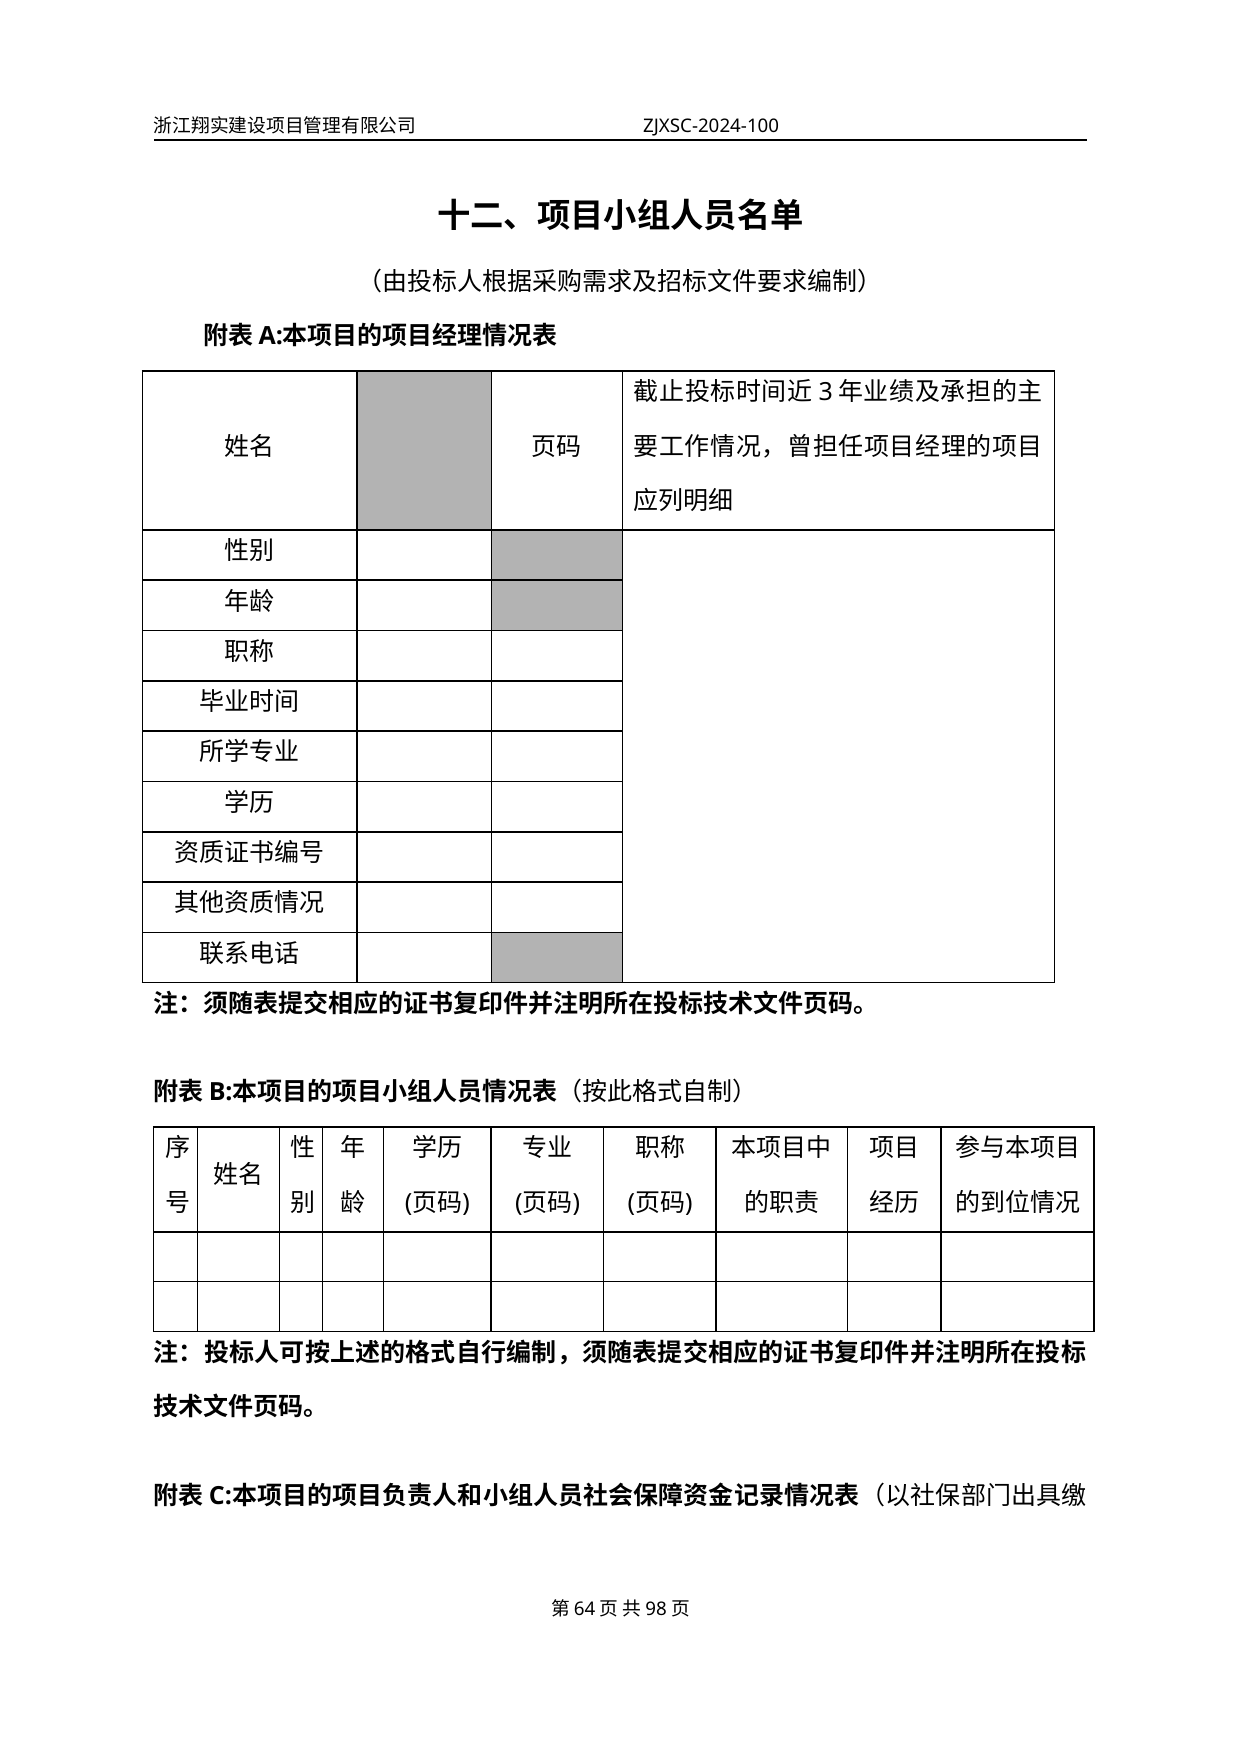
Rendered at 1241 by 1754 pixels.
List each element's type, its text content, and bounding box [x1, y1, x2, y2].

table_cell [323, 1233, 383, 1281]
table_cell [492, 732, 622, 781]
table_cell [492, 883, 622, 932]
table_cell [492, 933, 622, 982]
table_cell 所学专业 [143, 732, 356, 781]
table_cell [280, 1233, 322, 1281]
table_header 专业 (页码) [492, 1128, 603, 1231]
table_cell [848, 1282, 940, 1331]
table_cell [717, 1233, 847, 1281]
table_cell [492, 1233, 603, 1281]
table_cell [154, 1282, 197, 1331]
table_cell 学历 [143, 782, 356, 831]
table_cell [717, 1282, 847, 1331]
table_cell [492, 682, 622, 730]
table_cell [384, 1282, 490, 1331]
table_cell [492, 833, 622, 881]
table_header 截止投标时间近3年业绩及承担的主要工作情况，曾担任项目经理的项目应列明细 [623, 372, 1054, 529]
table_cell [492, 1282, 603, 1331]
table_cell [604, 1233, 715, 1281]
table_cell [280, 1282, 322, 1331]
table_cell [492, 631, 622, 680]
table_cell 毕业时间 [143, 682, 356, 730]
table_cell [358, 883, 491, 932]
table_header 姓名 [143, 372, 356, 529]
table_header 项目经历 [848, 1128, 940, 1231]
table_cell 职称 [143, 631, 356, 680]
table_cell 年龄 [143, 581, 356, 630]
table_header 职称 (页码) [604, 1128, 715, 1231]
table_header 年龄 [323, 1128, 383, 1231]
table_cell 资质证书编号 [143, 833, 356, 881]
table_cell [198, 1282, 279, 1331]
text 附表A:本项目的项目经理情况表 [153, 316, 1087, 352]
table_cell [492, 581, 622, 630]
table_cell [358, 933, 491, 982]
table_cell [848, 1233, 940, 1281]
table_cell [384, 1233, 490, 1281]
table_header 姓名 [198, 1128, 279, 1231]
text 附表B:本项目的项目小组人员情况表（按此格式自制） [153, 1072, 1087, 1108]
table_cell [942, 1233, 1093, 1281]
table_header 序号 [154, 1128, 197, 1231]
table_cell [358, 782, 491, 831]
text 注：须随表提交相应的证书复印件并注明所在投标技术文件页码。 [153, 983, 1087, 1020]
table_header 本项目中的职责 [717, 1128, 847, 1231]
table_cell [604, 1282, 715, 1331]
table_cell [492, 782, 622, 831]
table_cell [358, 581, 491, 630]
table_cell [358, 732, 491, 781]
table_header 性别 [280, 1128, 322, 1231]
table_cell [623, 531, 1054, 982]
table_cell [323, 1282, 383, 1331]
table_cell [942, 1282, 1093, 1331]
text （由投标人根据采购需求及招标文件要求编制） [153, 261, 1087, 297]
table_cell [198, 1233, 279, 1281]
table_cell [358, 531, 491, 579]
table_header 参与本项目的到位情况 [942, 1128, 1093, 1231]
table_cell 其他资质情况 [143, 883, 356, 932]
table_cell [154, 1233, 197, 1281]
table_cell [492, 531, 622, 579]
table_cell 联系电话 [143, 933, 356, 982]
table_cell 性别 [143, 531, 356, 579]
table_cell [358, 631, 491, 680]
table_header 学历 (页码) [384, 1128, 490, 1231]
text 十二、项目小组人员名单 [153, 189, 1087, 237]
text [153, 1475, 1087, 1511]
table_cell [358, 682, 491, 730]
text 注：投标人可按上述的格式自行编制，须随表提交相应的证书复印件并注明所在投标技术文件页码。 [153, 1332, 1087, 1423]
table_header [358, 372, 491, 529]
table_header 页码 [492, 372, 622, 529]
table_cell [358, 833, 491, 881]
